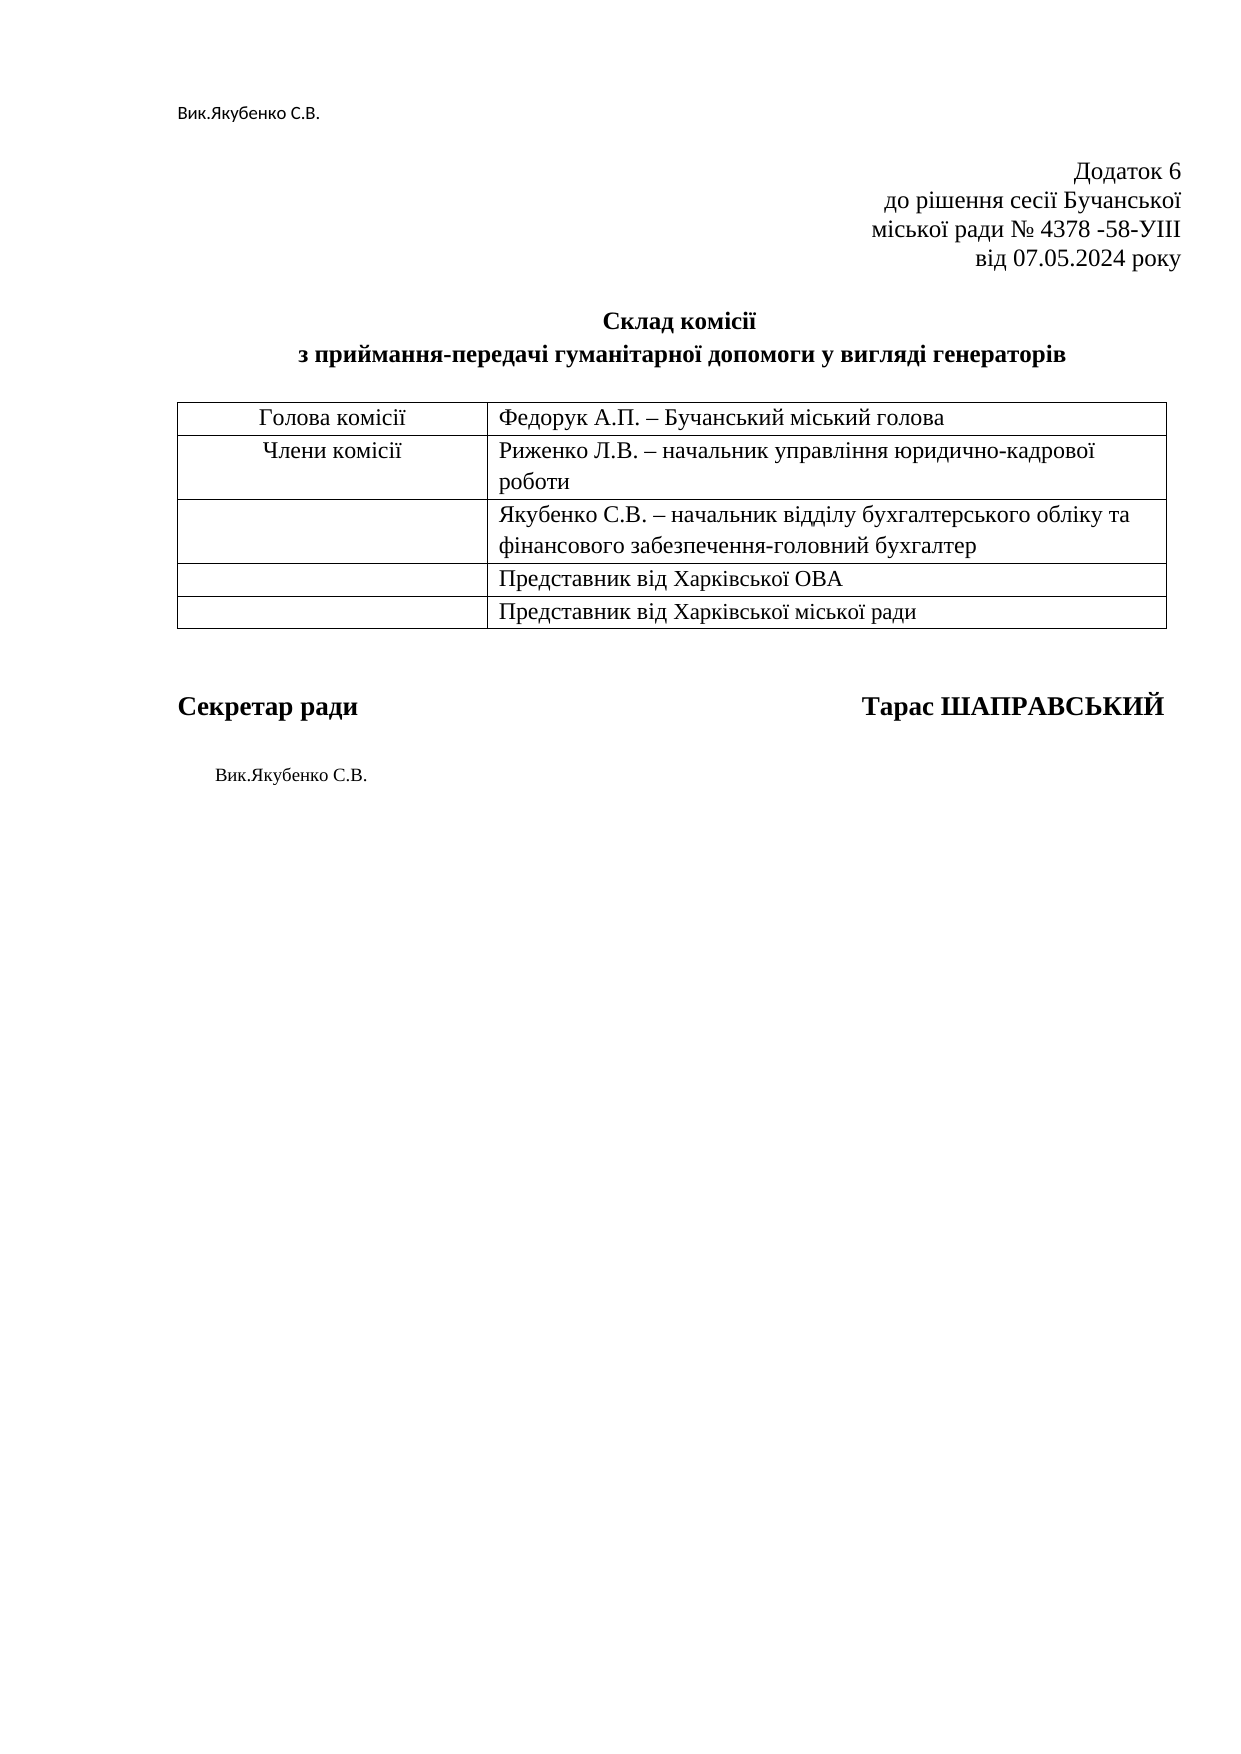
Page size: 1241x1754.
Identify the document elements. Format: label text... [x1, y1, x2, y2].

table_cell [178, 564, 487, 596]
table_cell Якубенко С.В. – начальник відділу бухгалтерського обліку та фінансового забезпечення-головний бухгалтер [488, 500, 1166, 563]
table_cell Представник від Харківської міської ради [488, 597, 1166, 628]
text Склад комісії [177, 306, 1181, 334]
text Вик.Якубенко С.В. [177, 101, 1181, 124]
text Додаток 6 [177, 156, 1181, 185]
table_header Голова комісії [178, 403, 487, 434]
text з приймання-передачі гуманітарної допомоги у вигляді генераторів [177, 339, 1181, 368]
table_cell Члени комісії [178, 436, 487, 499]
text від 07.05.2024 року [177, 243, 1181, 271]
table_header Федорук А.П. – Бучанський міський голова [488, 403, 1166, 434]
text до рішення сесії Бучанської [177, 185, 1181, 214]
table_cell [178, 597, 487, 628]
text міської ради № 4378 -58-УІІІ [177, 214, 1181, 243]
table_cell Представник від Харківської ОВА [488, 564, 1166, 596]
table_cell [178, 500, 487, 563]
text Вик.Якубенко С.В. [215, 764, 1181, 786]
text Секретар ради Тарас ШАПРАВСЬКИЙ [177, 690, 1181, 721]
table_cell Риженко Л.В. – начальник управління юридично-кадрової роботи [488, 436, 1166, 499]
